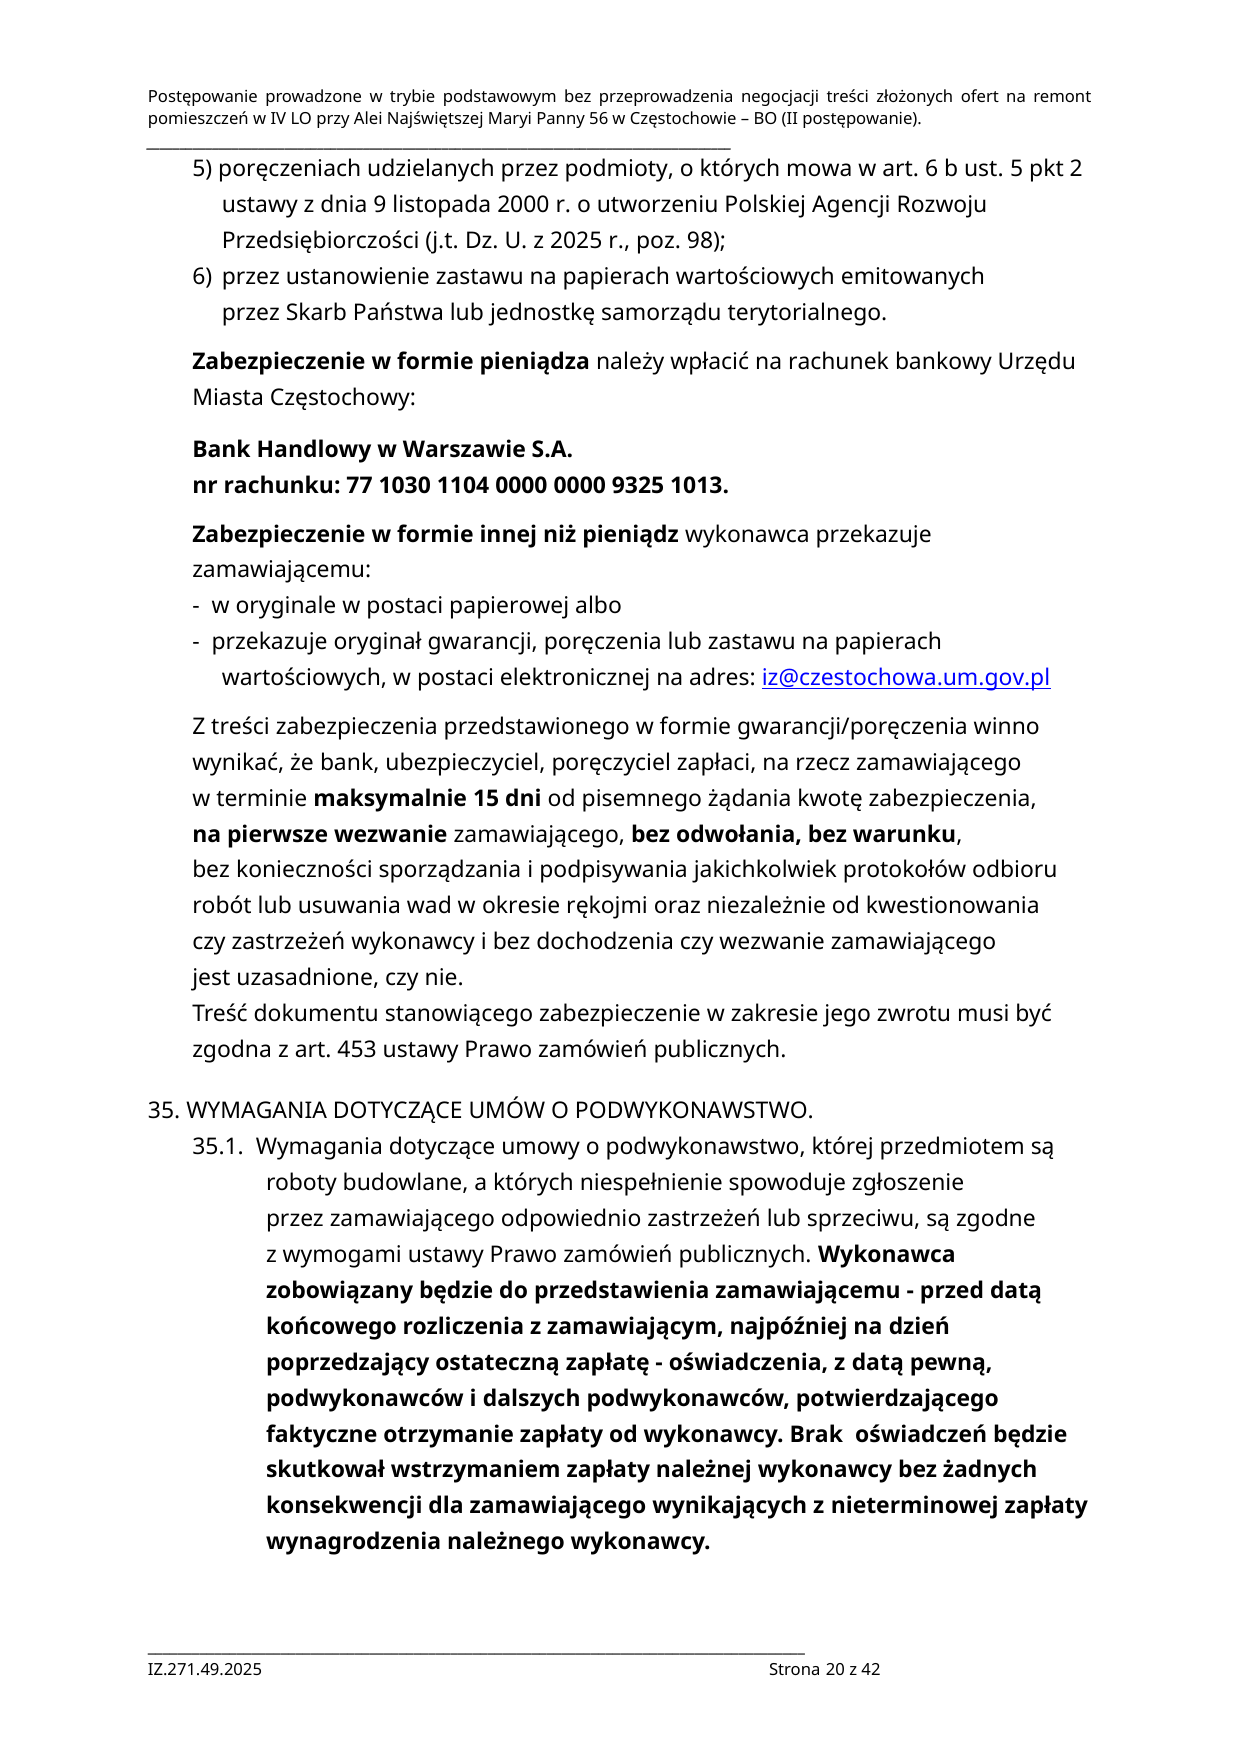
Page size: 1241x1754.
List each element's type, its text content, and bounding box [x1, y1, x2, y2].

list 35.1. Wymagania dotyczące umowy o podwykonawstwo, której przedmiotem są roboty budowlane, a których niespełnienie spowoduje zgłoszenie przez zamawiającego odpowiednio zastrzeżeń lub sprzeciwu, są zgodne z wymogami ustawy Prawo zamówień publicznych. Wykonawca zobowiązany będzie do przedstawienia zamawiającemu - przed datą końcowego rozliczenia z zamawiającym, najpóźniej na dzień poprzedzający ostateczną zapłatę - oświadczenia, z datą pewną, podwykonawców i dalszych podwykonawców, potwierdzającego faktyczne otrzymanie zapłaty od wykonawcy. Brak oświadczeń będzie skutkował wstrzymaniem zapłaty należnej wykonawcy bez żadnych konsekwencji dla zamawiającego wynikających z nieterminowej zapłaty wynagrodzenia należnego wykonawcy. [192, 1130, 1092, 1557]
text nr rachunku: 77 1030 1104 0000 0000 9325 1013. [192, 469, 1092, 500]
text - w oryginale w postaci papierowej albo [192, 589, 1092, 621]
text 6) przez ustanowienie zastawu na papierach wartościowych emitowanych przez Skarb Państwa lub jednostkę samorządu terytorialnego. [192, 260, 1092, 327]
text Bank Handlowy w Warszawie S.A. [192, 433, 1092, 464]
text Z treści zabezpieczenia przedstawionego w formie gwarancji/poręczenia winno wynikać, że bank, ubezpieczyciel, poręczyciel zapłaci, na rzecz zamawiającego w terminie maksymalnie 15 dni od pisemnego żądania kwotę zabezpieczenia, na pierwsze wezwanie zamawiającego, bez odwołania, bez warunku, bez konieczności sporządzania i podpisywania jakichkolwiek protokołów odbioru robót lub usuwania wad w okresie rękojmi oraz niezależnie od kwestionowania czy zastrzeżeń wykonawcy i bez dochodzenia czy wezwanie zamawiającego jest uzasadnione, czy nie. [192, 710, 1092, 992]
text Zabezpieczenie w formie pieniądza należy wpłacić na rachunek bankowy Urzędu Miasta Częstochowy: [192, 344, 1092, 412]
text Treść dokumentu stanowiącego zabezpieczenie w zakresie jego zwrotu musi być zgodna z art. 453 ustawy Prawo zamówień publicznych. [192, 997, 1092, 1064]
text - przekazuje oryginał gwarancji, poręczenia lub zastawu na papierach wartościowych, w postaci elektronicznej na adres: iz@czestochowa.um.gov.pl [192, 625, 1092, 692]
text Zabezpieczenie w formie innej niż pieniądz wykonawca przekazuje zamawiającemu: [192, 517, 1092, 585]
text 35. WYMAGANIA DOTYCZĄCE UMÓW O PODWYKONAWSTWO. [148, 1094, 1092, 1125]
text 5) poręczeniach udzielanych przez podmioty, o których mowa w art. 6 b ust. 5 pkt 2 ustawy z dnia 9 listopada 2000 r. o utworzeniu Polskiej Agencji Rozwoju Przedsiębiorczości (j.t. Dz. U. z 2025 r., poz. 98); [192, 152, 1092, 256]
